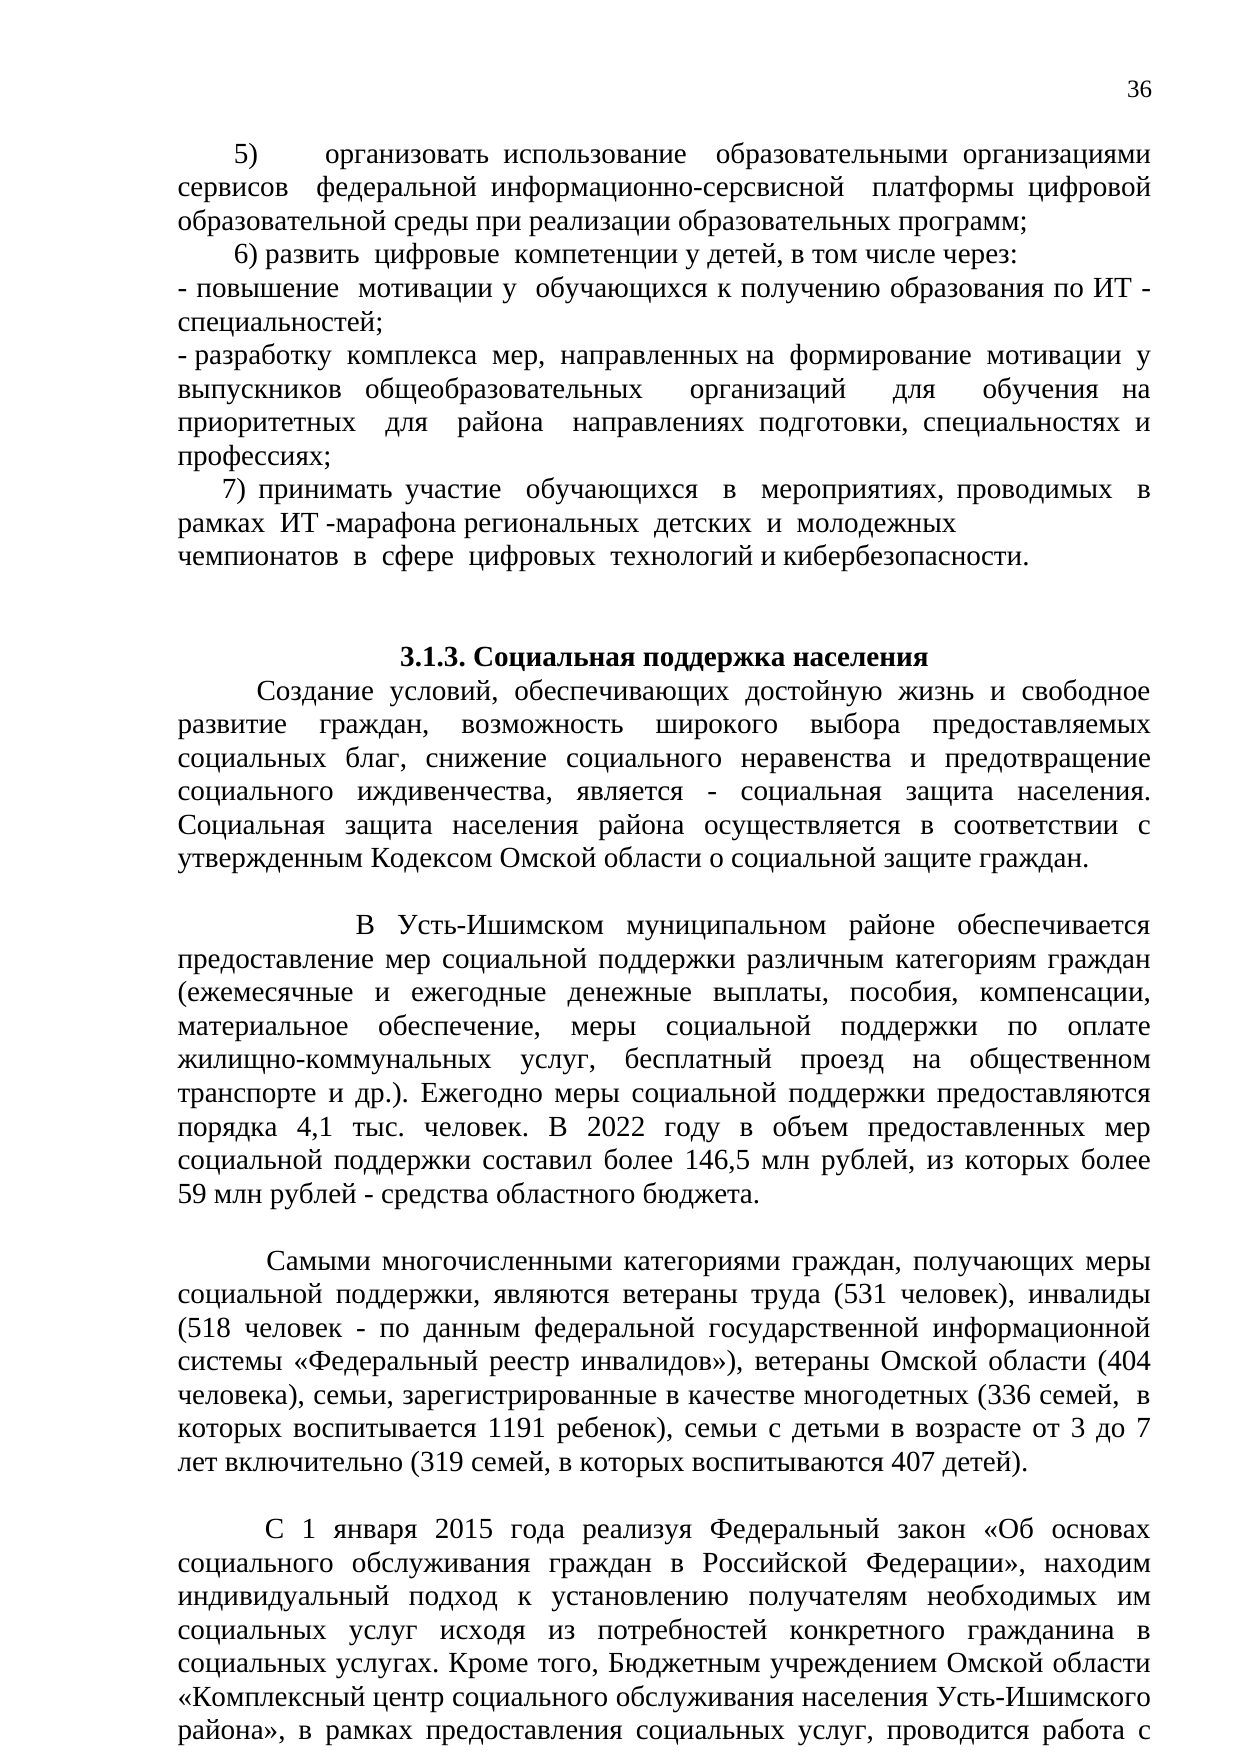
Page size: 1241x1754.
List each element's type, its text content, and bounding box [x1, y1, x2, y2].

text 7) принимать участие обучающихся в мероприятиях, проводимых в рамках ИТ -марафона региональных детских и молодежных [177, 471, 1152, 538]
text - повышение мотивации у обучающихся к получению образования по ИТ -специальностей; [177, 270, 1152, 337]
list организовать использование образовательными организациями сервисов федеральной информационно-серсвисной платформы цифровой образовательной среды при реализации образовательных программ; [177, 136, 1152, 237]
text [177, 1511, 1152, 1746]
text Самыми многочисленными категориями граждан, получающих меры социальной поддержки, являются ветераны труда (531 человек), инвалиды (518 человек - по данным федеральной государственной информационной системы «Федеральный реестр инвалидов»), ветераны Омской области (404 человека), семьи, зарегистрированные в качестве многодетных (336 семей, в которых воспитывается 1191 ребенок), семьи с детьми в возрасте от 3 до 7 лет включительно (319 семей, в которых воспитываются 407 детей). [177, 1243, 1152, 1478]
text - разработку комплекса мер, направленных на формирование мотивации у выпускников общеобразовательных организаций для обучения на приоритетных для района направлениях подготовки, специальностях и профессиях; [177, 337, 1152, 471]
text Создание условий, обеспечивающих достойную жизнь и свободное развитие граждан, возможность широкого выбора предоставляемых социальных благ, снижение социального неравенства и предотвращение социального иждивенчества, является - социальная защита населения. Социальная защита населения района осуществляется в соответствии с утвержденным Кодексом Омской области о социальной защите граждан. [177, 673, 1152, 874]
text В Усть-Ишимском муниципальном районе обеспечивается предоставление мер социальной поддержки различным категориям граждан (ежемесячные и ежегодные денежные выплаты, пособия, компенсации, материальное обеспечение, меры социальной поддержки по оплате жилищно-коммунальных услуг, бесплатный проезд на общественном транспорте и др.). Ежегодно меры социальной поддержки предоставляются порядка 4,1 тыс. человек. В 2022 году в объем предоставленных мер социальной поддержки составил более 146,5 млн рублей, из которых более 59 млн рублей - средства областного бюджета. [177, 907, 1152, 1209]
text чемпионатов в сфере цифровых технологий и кибербезопасности. [177, 538, 1152, 572]
text 6) развить цифровые компетенции у детей, в том числе через: [233, 237, 1152, 270]
text 3.1.3. Социальная поддержка населения [177, 639, 1152, 673]
